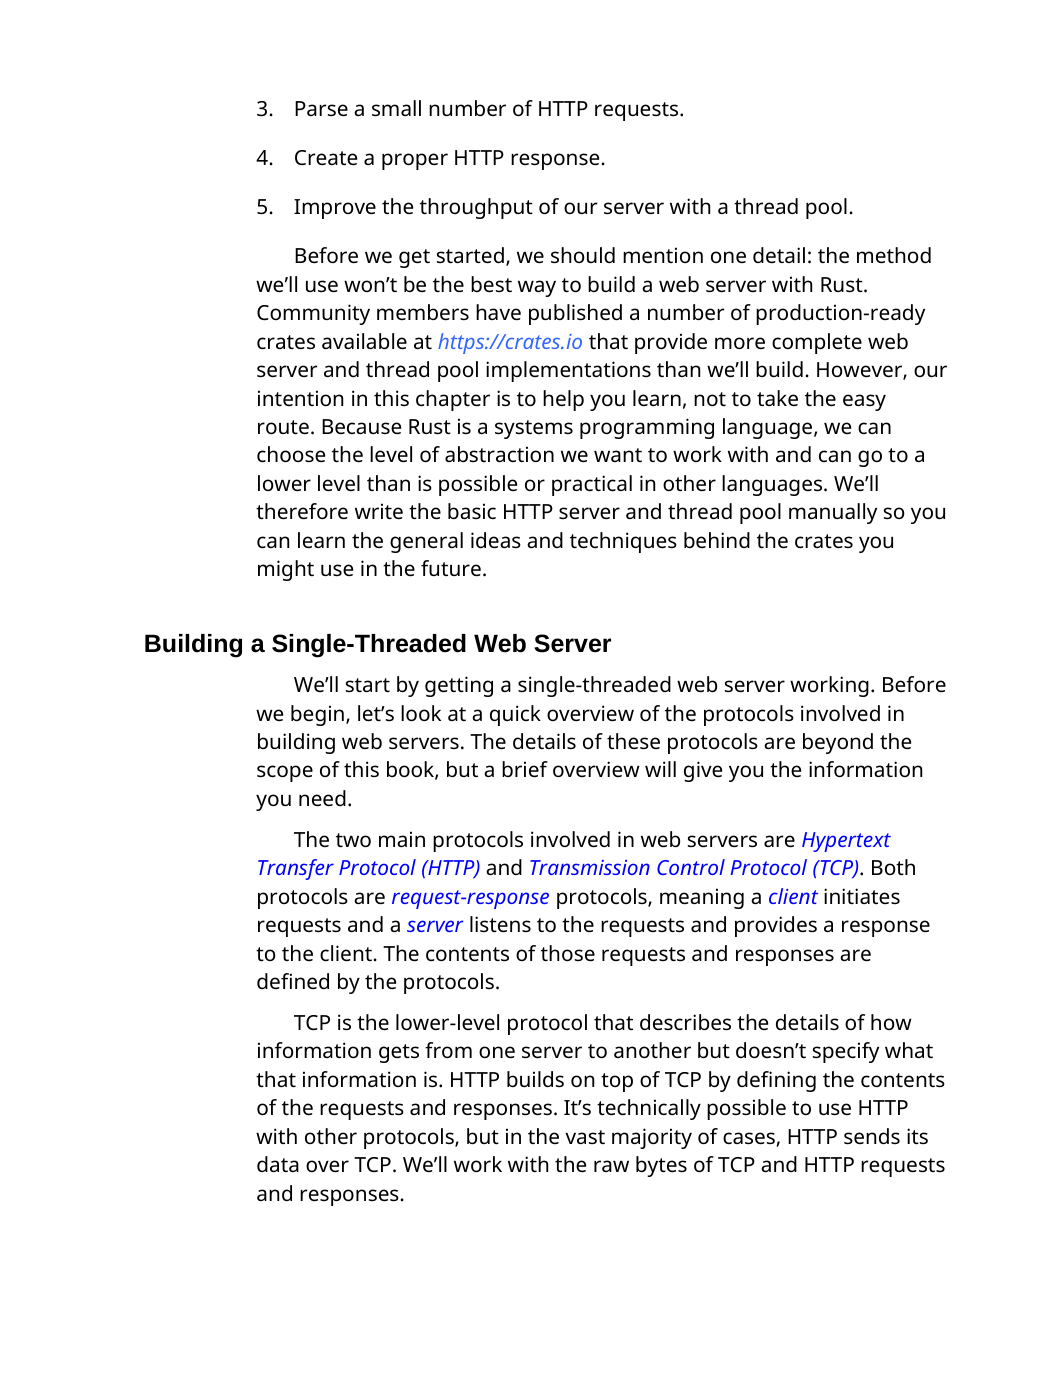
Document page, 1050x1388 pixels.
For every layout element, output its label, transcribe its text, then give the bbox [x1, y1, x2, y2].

text The two main protocols involved in web servers are Hypertext Transfer Protocol (HTTP) and Transmission Control Protocol (TCP). Both protocols are request-response protocols, meaning a client initiates requests and a server listens to the requests and provides a response to the client. The contents of those requests and responses are defined by the protocols. [256, 825, 950, 996]
text Building a Single-Threaded Web Server [144, 627, 950, 658]
list Parse a small number of HTTP requests. [256, 94, 950, 122]
text Before we get started, we should mention one detail: the method we’ll use won’t be the best way to build a web server with Rust. Community members have published a number of production-ready crates available at https://crates.io that provide more complete web server and thread pool implementations than we’ll build. However, our intention in this chapter is to help you learn, not to take the easy route. Because Rust is a systems programming language, we can choose the level of abstraction we want to work with and can go to a lower level than is possible or practical in other languages. We’ll therefore write the basic HTTP server and thread pool manually so you can learn the general ideas and techniques behind the crates you might use in the future. [256, 242, 950, 583]
list Improve the throughput of our server with a thread pool. [256, 192, 950, 221]
list Create a proper HTTP response. [256, 143, 950, 171]
text TCP is the lower-level protocol that describes the details of how information gets from one server to another but doesn’t specify what that information is. HTTP builds on top of TCP by defining the contents of the requests and responses. It’s technically possible to use HTTP with other protocols, but in the vast majority of cases, HTTP sends its data over TCP. We’ll work with the raw bytes of TCP and HTTP requests and responses. [256, 1008, 950, 1207]
text We’ll start by getting a single-threaded web server working. Before we begin, let’s look at a quick overview of the protocols involved in building web servers. The details of these protocols are beyond the scope of this book, but a brief overview will give you the information you need. [256, 670, 950, 812]
